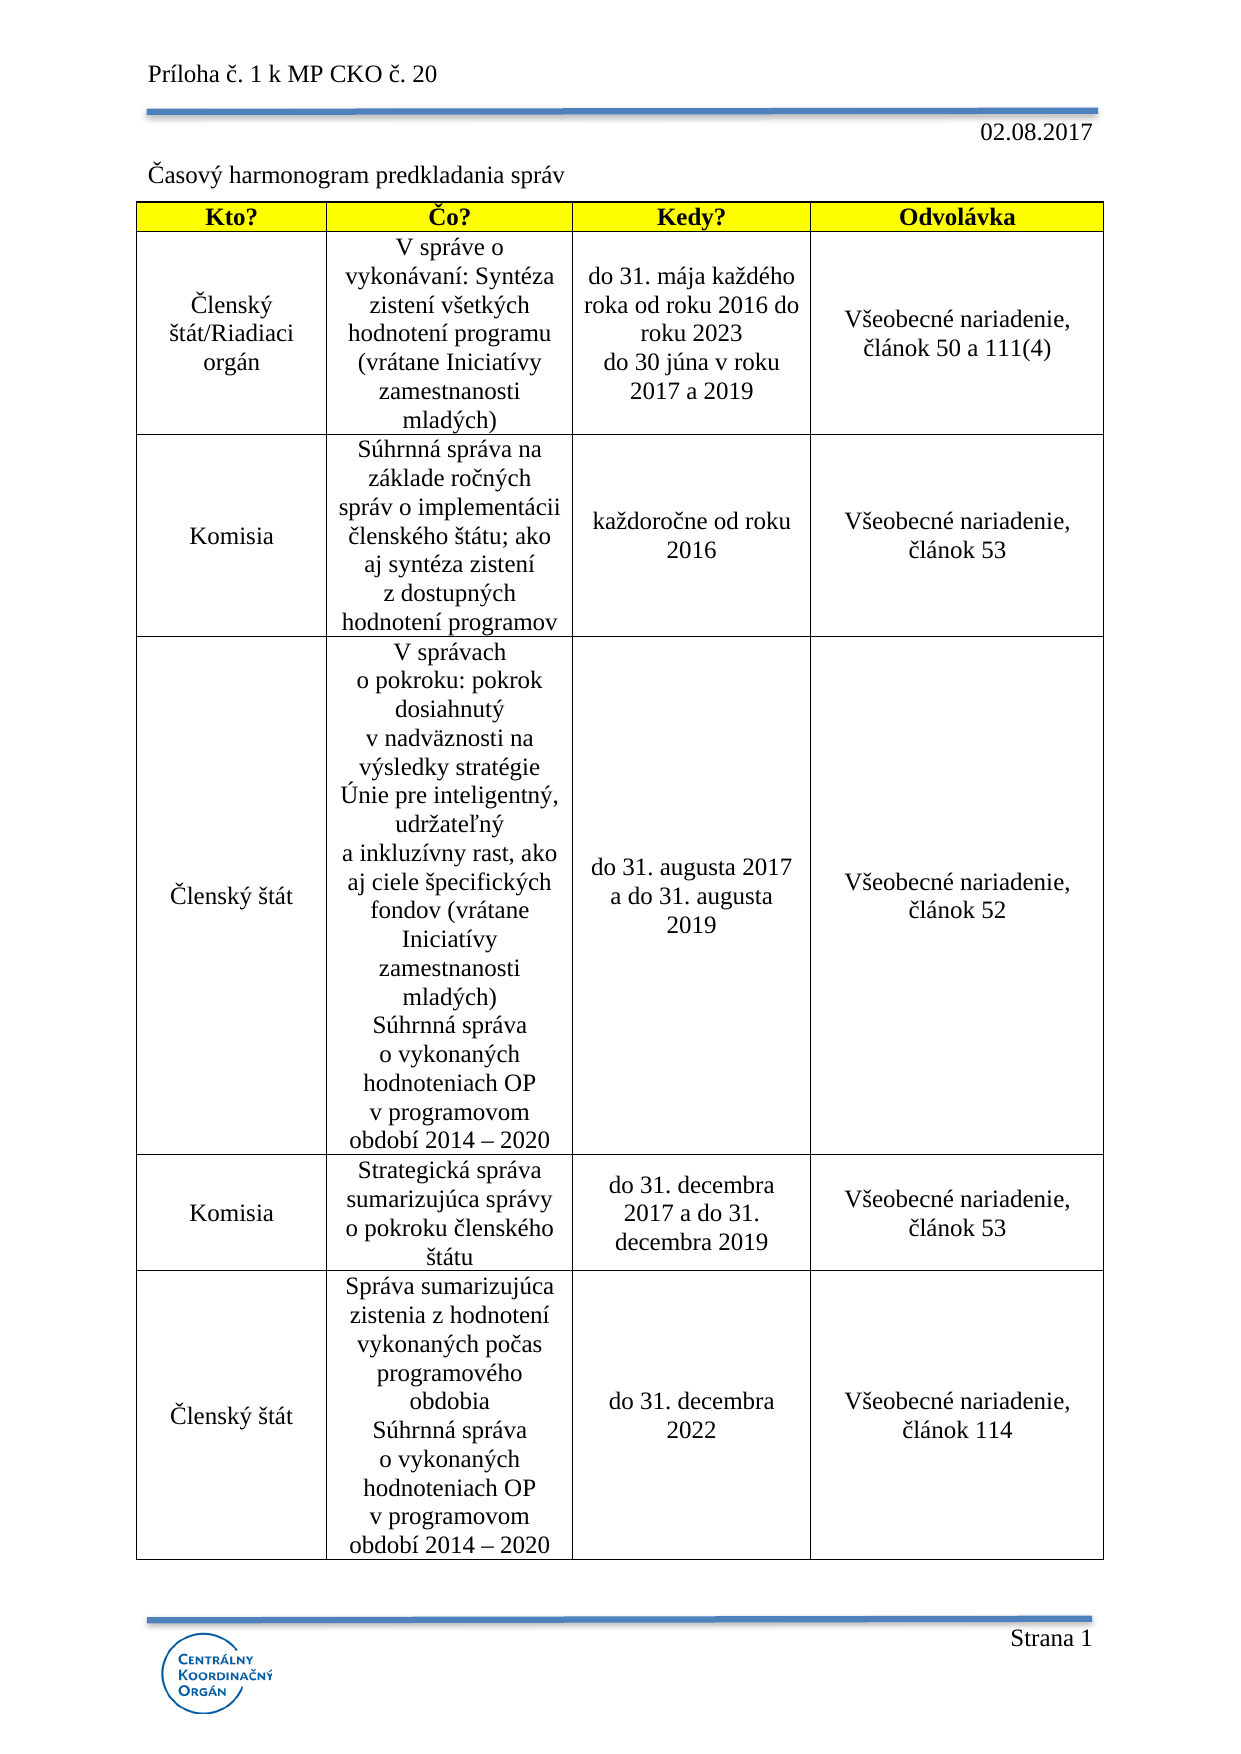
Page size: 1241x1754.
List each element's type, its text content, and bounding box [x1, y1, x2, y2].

table_cell každoročne od roku 2016 [573, 435, 810, 636]
table_cell Všeobecné nariadenie, článok 53 [811, 435, 1103, 636]
table_cell Komisia [137, 435, 326, 636]
table_cell Všeobecné nariadenie, článok 50 a 111(4) [811, 232, 1103, 433]
table_cell Všeobecné nariadenie, článok 52 [811, 637, 1103, 1154]
table_cell do 31. augusta 2017 a do 31. augusta 2019 [573, 637, 810, 1154]
table_cell do 31. decembra 2017 a do 31. decembra 2019 [573, 1155, 810, 1270]
table_cell Strategická správa sumarizujúca správy o pokroku členského štátu [327, 1155, 572, 1270]
text Časový harmonogram predkladania správ [148, 160, 1093, 189]
table_cell Správa sumarizujúca zistenia z hodnotení vykonaných počas programového obdobia Súhrnná správa o vykonaných hodnoteniach OP v programovom období 2014 – 2020 [327, 1271, 572, 1559]
table_cell do 31. decembra 2022 [573, 1271, 810, 1559]
table_cell Súhrnná správa na základe ročných správ o implementácii členského štátu; ako aj syntéza zistení z dostupných hodnotení programov [327, 435, 572, 636]
table_cell Všeobecné nariadenie, článok 114 [811, 1271, 1103, 1559]
table_cell Členský štát/Riadiaci orgán [137, 232, 326, 433]
table_header Odvolávka [811, 203, 1103, 231]
table_cell V správe o vykonávaní: Syntéza zistení všetkých hodnotení programu (vrátane Iniciatívy zamestnanosti mladých) [327, 232, 572, 433]
table_header Čo? [327, 203, 572, 231]
table_cell V správach o pokroku: pokrok dosiahnutý v nadväznosti na výsledky stratégie Únie pre inteligentný, udržateľný a inkluzívny rast, ako aj ciele špecifických fondov (vrátane Iniciatívy zamestnanosti mladých) Súhrnná správa o vykonaných hodnoteniach OP v programovom období 2014 – 2020 [327, 637, 572, 1154]
table_cell Členský štát [137, 1271, 326, 1559]
table_header Kto? [137, 203, 326, 231]
table_header Kedy? [573, 203, 810, 231]
table_cell Komisia [137, 1155, 326, 1270]
table_cell Členský štát [137, 637, 326, 1154]
table_cell Všeobecné nariadenie, článok 53 [811, 1155, 1103, 1270]
picture [159, 1631, 272, 1713]
table_cell do 31. mája každého roka od roku 2016 do roku 2023 do 30 júna v roku 2017 a 2019 [573, 232, 810, 433]
